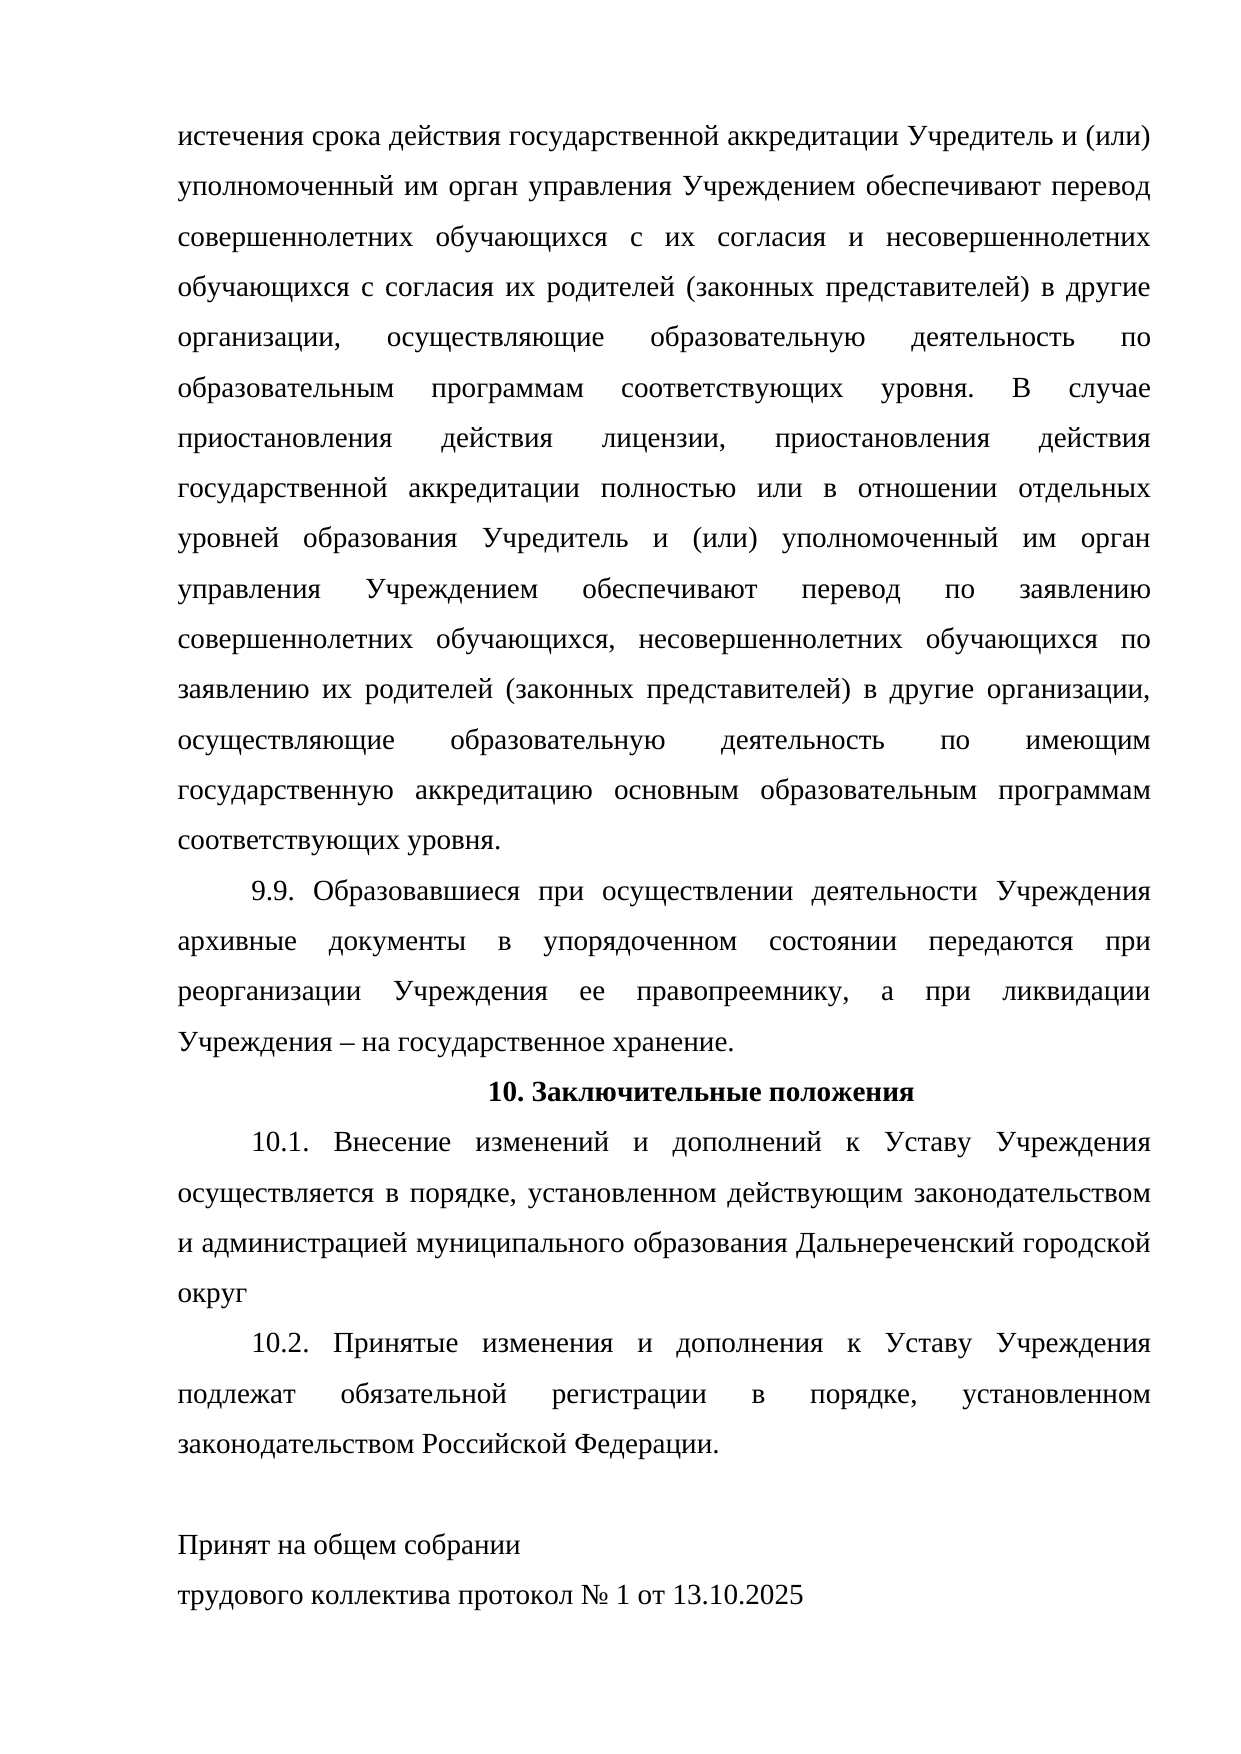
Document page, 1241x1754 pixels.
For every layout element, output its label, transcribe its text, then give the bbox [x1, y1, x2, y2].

list 10.1. Внесение изменений и дополнений к Уставу Учреждения осуществляется в порядке, установленном действующим законодательством и администрацией муниципального образования Дальнереченский городской округ [177, 1124, 1152, 1309]
text трудового коллектива протокол № 1 от 13.10.2025 [177, 1577, 1152, 1611]
text 10. Заключительные положения [177, 1074, 1152, 1108]
text Принят на общем собрании [177, 1527, 1152, 1560]
list 10.2. Принятые изменения и дополнения к Уставу Учреждения подлежат обязательной регистрации в порядке, установленном законодательством Российской Федерации. [177, 1326, 1152, 1460]
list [177, 118, 1152, 856]
list 9.9. Образовавшиеся при осуществлении деятельности Учреждения архивные документы в упорядоченном состоянии передаются при реорганизации Учреждения ее правопреемнику, а при ликвидации Учреждения – на государственное хранение. [177, 873, 1152, 1057]
